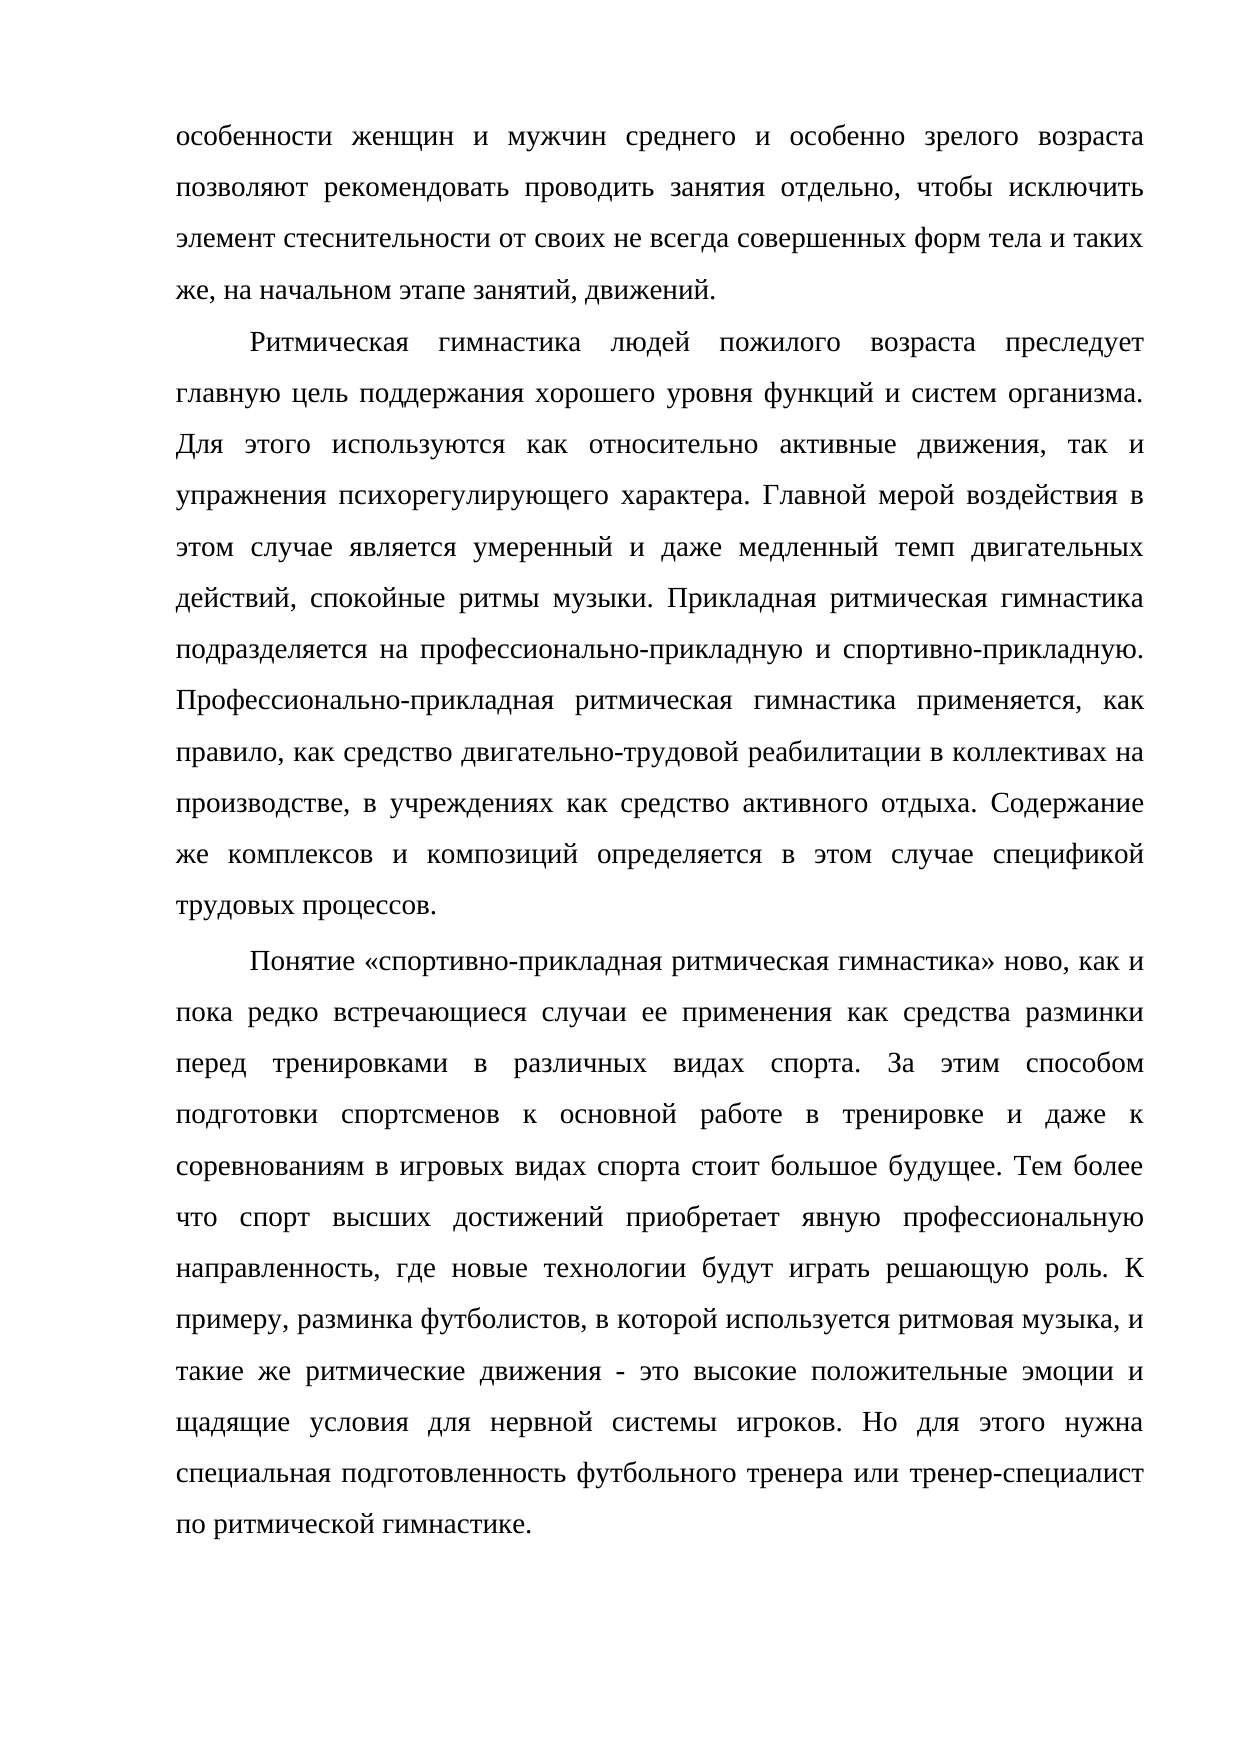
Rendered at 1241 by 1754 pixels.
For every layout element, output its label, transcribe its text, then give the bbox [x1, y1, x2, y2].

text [176, 118, 1145, 305]
text Ритмическая гимнастика людей пожилого возраста преследует главную цель поддержания хорошего уровня функций и систем организма. Для этого используются как относительно активные движения, так и упражнения психорегулирующего характера. Главной мерой воздействия в этом случае является умеренный и даже медленный темп двигательных действий, спокойные ритмы музыки. Прикладная ритмическая гимнастика подразделяется на профессионально-прикладную и спортивно-прикладную. Профессионально-прикладная ритмическая гимнастика применяется, как правило, как средство двигательно-трудовой реабилитации в коллективах на производстве, в учреждениях как средство активного отдыха. Содержание же комплексов и композиций определяется в этом случае спецификой трудовых процессов. [176, 324, 1145, 921]
text Понятие «спортивно-прикладная ритмическая гимнастика» ново, как и пока редко встречающиеся случаи ее применения как средства разминки перед тренировками в различных видах спорта. За этим способом подготовки спортсменов к основной работе в тренировке и даже к соревнованиям в игровых видах спорта стоит большое будущее. Тем более что спорт высших достижений приобретает явную профессиональную направленность, где новые технологии будут играть решающую роль. К примеру, разминка футболистов, в которой используется ритмовая музыка, и такие же ритмические движения - это высокие положительные эмоции и щадящие условия для нервной системы игроков. Но для этого нужна специальная подготовленность футбольного тренера или тренер-специалист по ритмической гимнастике. [176, 943, 1145, 1540]
